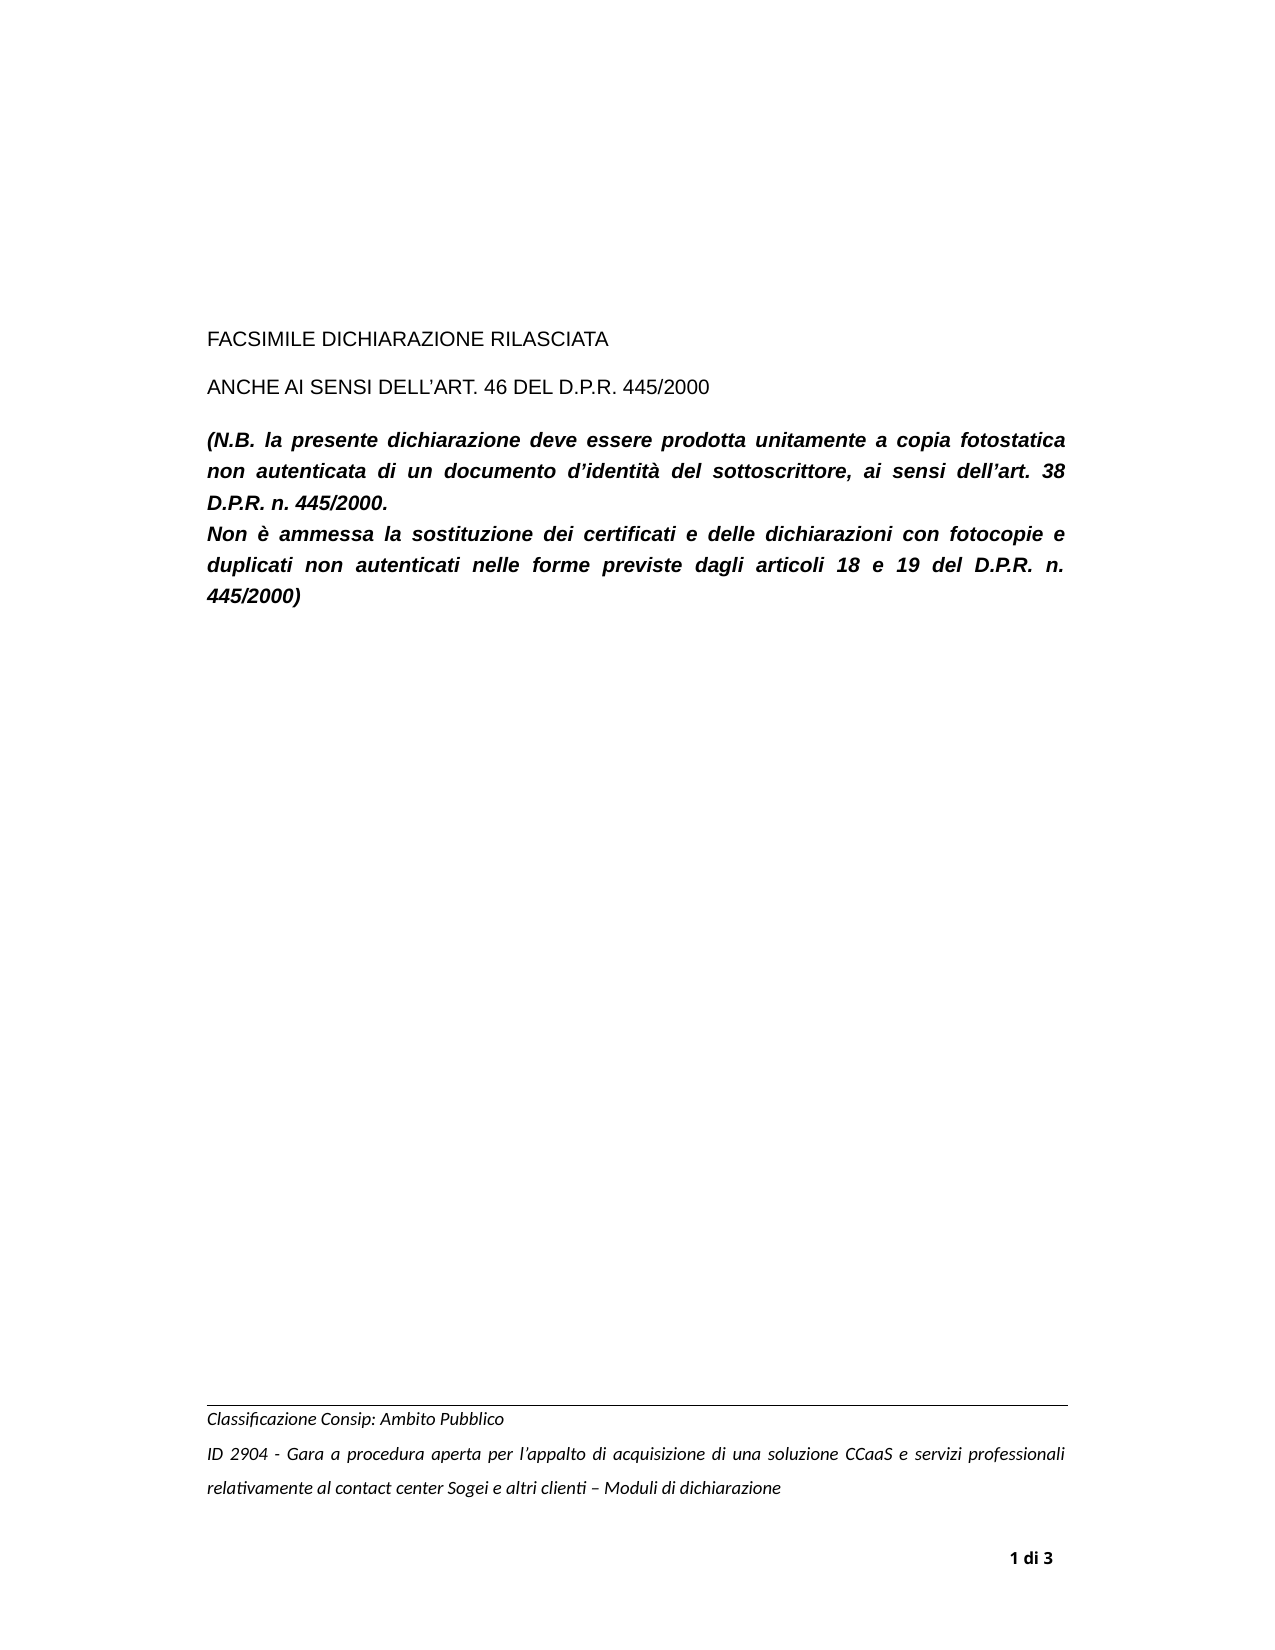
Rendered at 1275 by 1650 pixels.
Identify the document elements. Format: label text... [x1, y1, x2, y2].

text (N.B. la presente dichiarazione deve essere prodotta unitamente a copia fotostatica non autenticata di un documento d’identità del sottoscrittore, ai sensi dell’art. 38 D.P.R. n. 445/2000. [207, 422, 1068, 516]
text Non è ammessa la sostituzione dei certificati e delle dichiarazioni con fotocopie e duplicati non autenticati nelle forme previste dagli articoli 18 e 19 del D.P.R. n. 445/2000) [207, 516, 1068, 610]
text ANCHE AI SENSI DELL’ART. 46 DEL D.P.R. 445/2000 [207, 374, 1068, 398]
text FACSIMILE DICHIARAZIONE RILASCIATA [207, 327, 1068, 351]
